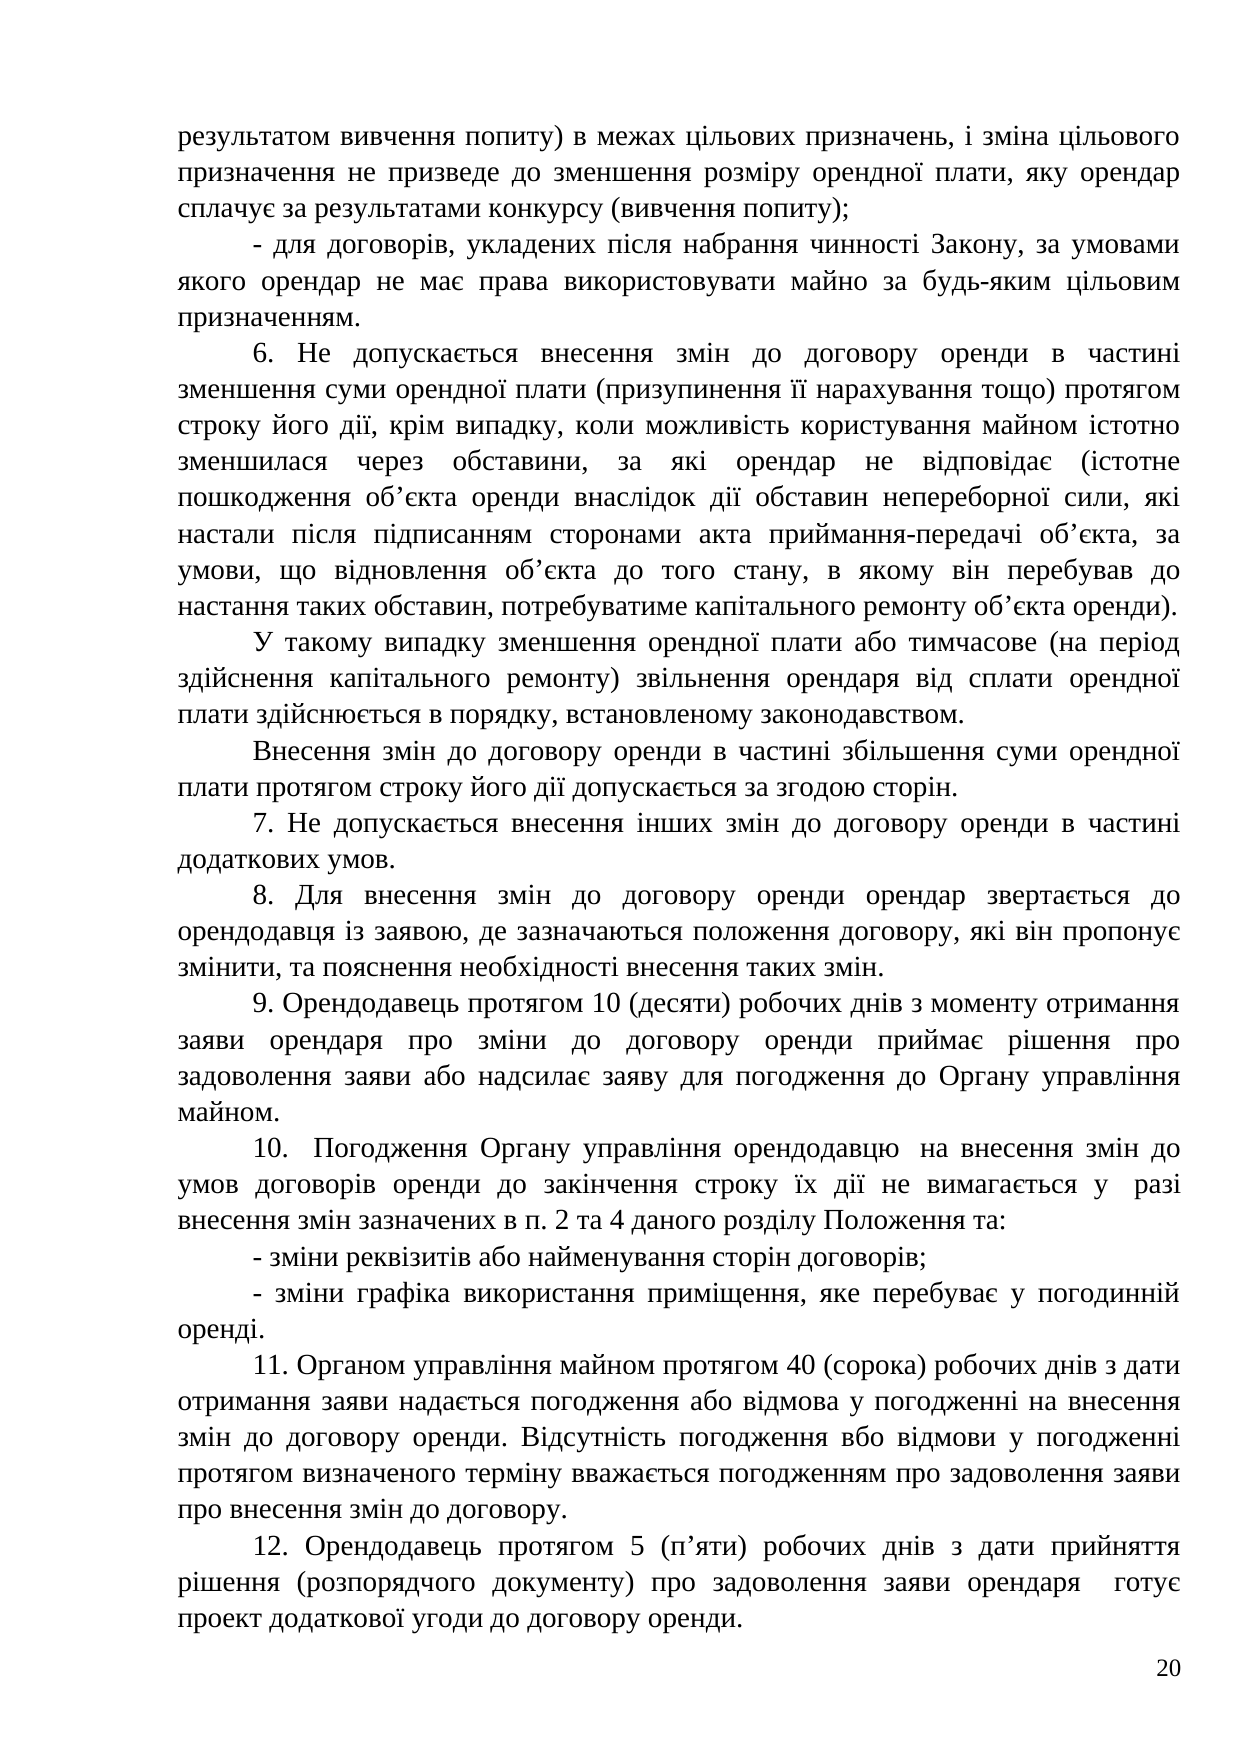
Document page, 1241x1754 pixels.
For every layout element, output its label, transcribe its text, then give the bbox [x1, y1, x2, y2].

text - зміни реквізитів або найменування сторін договорів; [177, 1239, 1181, 1272]
text - зміни графіка використання приміщення, яке перебуває у погодинній оренді. [177, 1275, 1181, 1344]
text 10. Погодження Органу управління орендодавцю на внесення змін до умов договорів оренди до закінчення строку їх дії не вимагається у разі внесення змін зазначених в п. 2 та 4 даного розділу Положення та: [177, 1130, 1181, 1236]
text 8. Для внесення змін до договору оренди орендар звертається до орендодавця із заявою, де зазначаються положення договору, які він пропонує змінити, та пояснення необхідності внесення таких змін. [177, 877, 1181, 983]
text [177, 118, 1181, 224]
text 9. Орендодавець протягом 10 (десяти) робочих днів з моменту отримання заяви орендаря про зміни до договору оренди приймає рішення про задоволення заяви або надсилає заяву для погодження до Органу управління майном. [177, 986, 1181, 1128]
text - для договорів, укладених після набрання чинності Закону, за умовами якого орендар не має права використовувати майно за будь-яким цільовим призначенням. [177, 227, 1181, 332]
text 6. Не допускається внесення змін до договору оренди в частині зменшення суми орендної плати (призупинення її нарахування тощо) протягом строку його дії, крім випадку, коли можливість користування майном істотно зменшилася через обставини, за які орендар не відповідає (істотне пошкодження об’єкта оренди внаслідок дії обставин непереборної сили, які настали після підписанням сторонами акта приймання-передачі об’єкта, за умови, що відновлення об’єкта до того стану, в якому він перебував до настання таких обставин, потребуватиме капітального ремонту об’єкта оренди). [177, 335, 1181, 622]
text У такому випадку зменшення орендної плати або тимчасове (на період здійснення капітального ремонту) звільнення орендаря від сплати орендної плати здійснюється в порядку, встановленому законодавством. [177, 624, 1181, 730]
text Внесення змін до договору оренди в частині збільшення суми орендної плати протягом строку його дії допускається за згодою сторін. [177, 733, 1181, 802]
text 11. Органом управління майном протягом 40 (сорока) робочих днів з дати отримання заяви надається погодження або відмова у погодженні на внесення змін до договору оренди. Відсутність погодження вбо відмови у погодженні протягом визначеного терміну вважається погодженням про задоволення заяви про внесення змін до договору. [177, 1347, 1181, 1525]
text 12. Орендодавець протягом 5 (п’яти) робочих днів з дати прийняття рішення (розпорядчого документу) про задоволення заяви орендаря готує проект додаткової угоди до договору оренди. [177, 1528, 1181, 1634]
text 7. Не допускається внесення інших змін до договору оренди в частині додаткових умов. [177, 805, 1181, 874]
